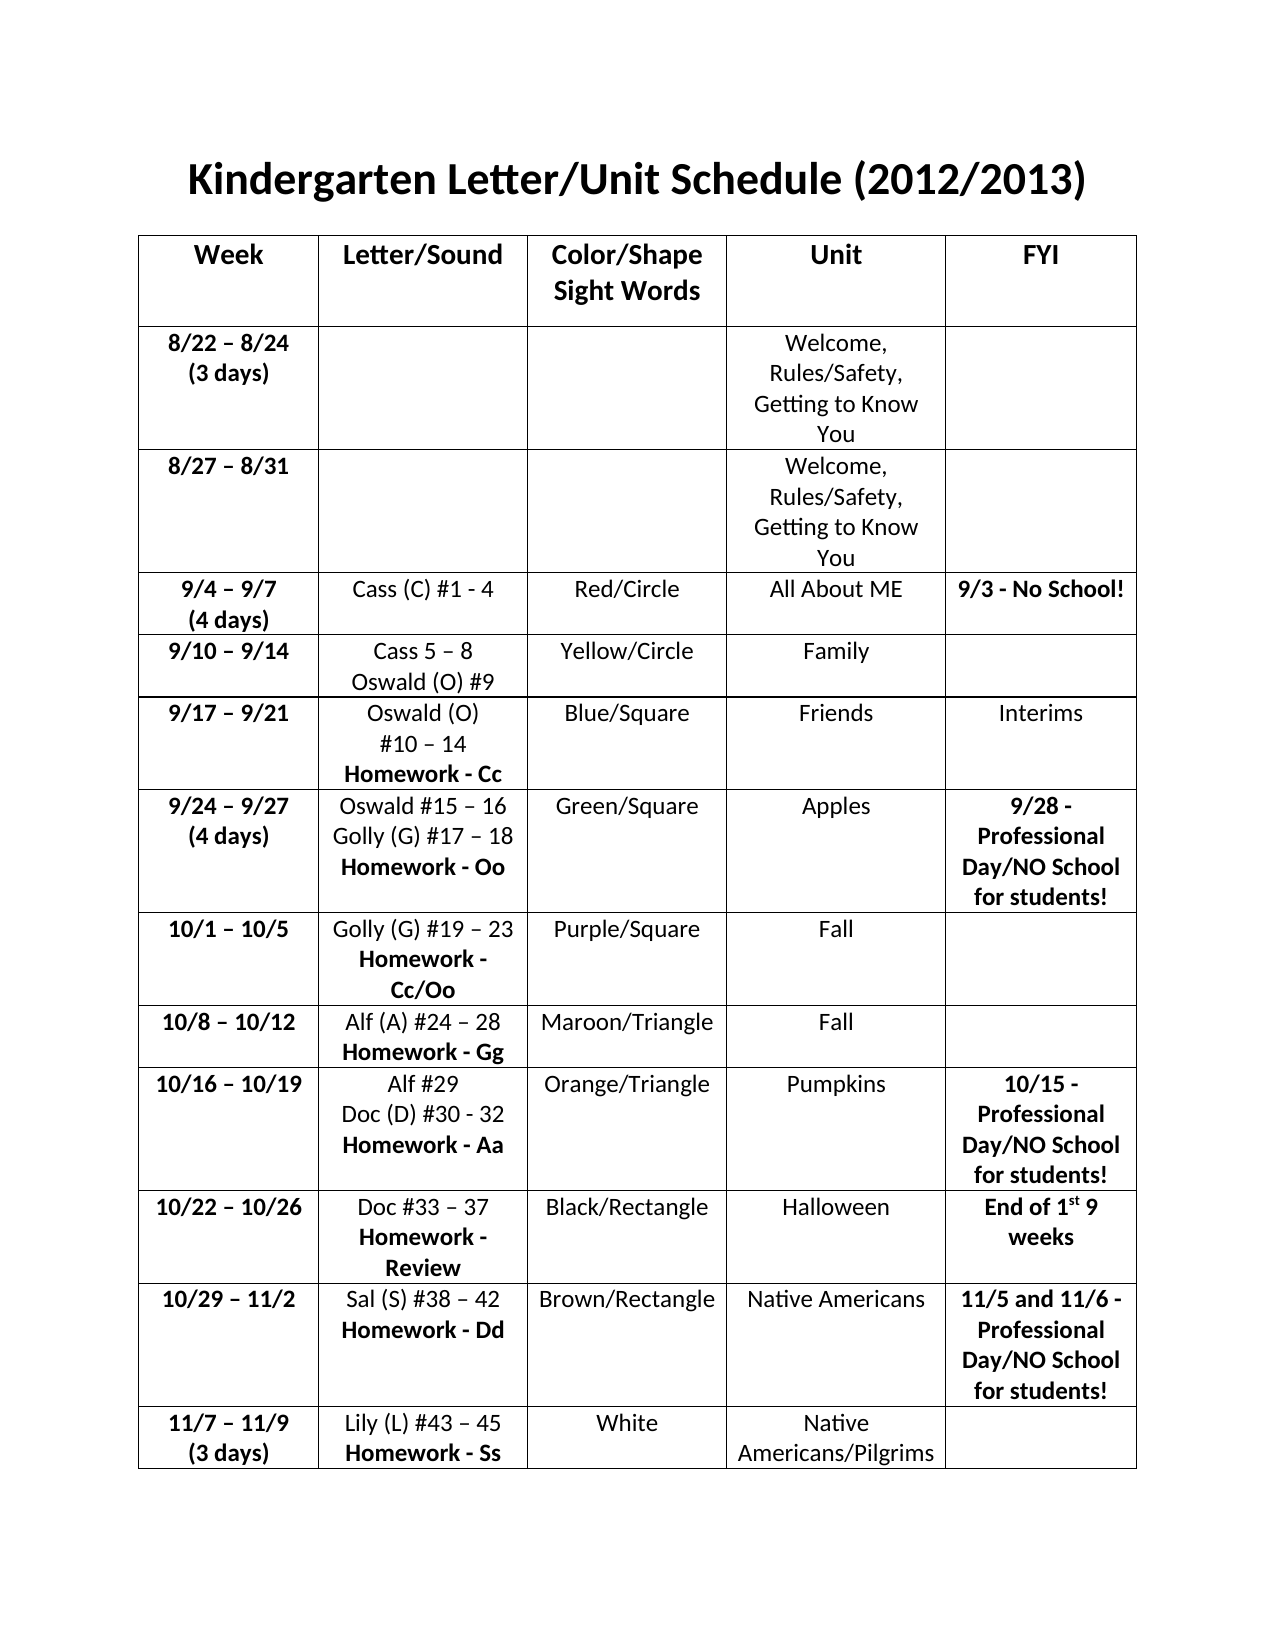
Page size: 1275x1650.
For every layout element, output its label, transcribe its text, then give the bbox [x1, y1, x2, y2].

table_cell Brown/Rectangle [528, 1284, 726, 1406]
table_header Letter/Sound [319, 236, 527, 326]
table_cell Halloween [727, 1191, 945, 1282]
table_cell 8/27 – 8/31 [139, 450, 318, 572]
table_cell Alf (A) #24 – 28 Homework - Gg [319, 1006, 527, 1067]
table_cell 10/22 – 10/26 [139, 1191, 318, 1282]
table_cell White [528, 1407, 726, 1468]
table_cell Family [727, 635, 945, 696]
table_cell Native Americans/Pilgrims [727, 1407, 945, 1468]
text Kindergarten Letter/Unit Schedule (2012/2013) [150, 150, 1125, 206]
table_cell [946, 913, 1136, 1005]
table_cell All About ME [727, 573, 945, 634]
table_cell Oswald (O) #10 – 14 Homework - Cc [319, 698, 527, 789]
table_cell 9/4 – 9/7 (4 days) [139, 573, 318, 634]
table_cell 10/8 – 10/12 [139, 1006, 318, 1067]
table_cell Blue/Square [528, 698, 726, 789]
table_cell [946, 1006, 1136, 1067]
table_cell 8/22 – 8/24 (3 days) [139, 327, 318, 449]
table_cell Oswald #15 – 16 Golly (G) #17 – 18 Homework - Oo [319, 790, 527, 912]
table_cell Pumpkins [727, 1068, 945, 1190]
table_cell 9/3 - No School! [946, 573, 1136, 634]
table_cell [946, 1407, 1136, 1468]
table_cell 10/29 – 11/2 [139, 1284, 318, 1406]
table_cell [946, 450, 1136, 572]
table_cell Alf #29 Doc (D) #30 - 32 Homework - Aa [319, 1068, 527, 1190]
table_cell Apples [727, 790, 945, 912]
table_cell End of 1st 9 weeks [946, 1191, 1136, 1282]
table_header Color/Shape Sight Words [528, 236, 726, 326]
table_cell Yellow/Circle [528, 635, 726, 696]
table_cell Welcome, Rules/Safety, Getting to Know You [727, 450, 945, 572]
table_cell Fall [727, 913, 945, 1005]
table_cell Sal (S) #38 – 42 Homework - Dd [319, 1284, 527, 1406]
table_cell 11/7 – 11/9 (3 days) [139, 1407, 318, 1468]
table_header FYI [946, 236, 1136, 326]
table_cell 11/5 and 11/6 - Professional Day/NO School for students! [946, 1284, 1136, 1406]
table_cell 9/28 - Professional Day/NO School for students! [946, 790, 1136, 912]
table_cell 10/1 – 10/5 [139, 913, 318, 1005]
table_cell Golly (G) #19 – 23 Homework - Cc/Oo [319, 913, 527, 1005]
table_cell Doc #33 – 37 Homework - Review [319, 1191, 527, 1282]
table_cell [528, 450, 726, 572]
table_cell Interims [946, 698, 1136, 789]
table_cell Orange/Triangle [528, 1068, 726, 1190]
table_cell Native Americans [727, 1284, 945, 1406]
table_cell Friends [727, 698, 945, 789]
table_cell Lily (L) #43 – 45 Homework - Ss [319, 1407, 527, 1468]
table_cell Cass 5 – 8 Oswald (O) #9 [319, 635, 527, 696]
table_cell 9/24 – 9/27 (4 days) [139, 790, 318, 912]
table_cell Maroon/Triangle [528, 1006, 726, 1067]
table_header Week [139, 236, 318, 326]
table_cell [528, 327, 726, 449]
table_cell [946, 635, 1136, 696]
table_cell 10/16 – 10/19 [139, 1068, 318, 1190]
table_cell [319, 327, 527, 449]
table_cell Black/Rectangle [528, 1191, 726, 1282]
table_cell Welcome, Rules/Safety, Getting to Know You [727, 327, 945, 449]
table_cell [319, 450, 527, 572]
table_cell [946, 327, 1136, 449]
table_cell Purple/Square [528, 913, 726, 1005]
table_cell Cass (C) #1 - 4 [319, 573, 527, 634]
table_header Unit [727, 236, 945, 326]
table_cell Red/Circle [528, 573, 726, 634]
table_cell Fall [727, 1006, 945, 1067]
table_cell 10/15 - Professional Day/NO School for students! [946, 1068, 1136, 1190]
table_cell Green/Square [528, 790, 726, 912]
table_cell 9/10 – 9/14 [139, 635, 318, 696]
table_cell 9/17 – 9/21 [139, 698, 318, 789]
